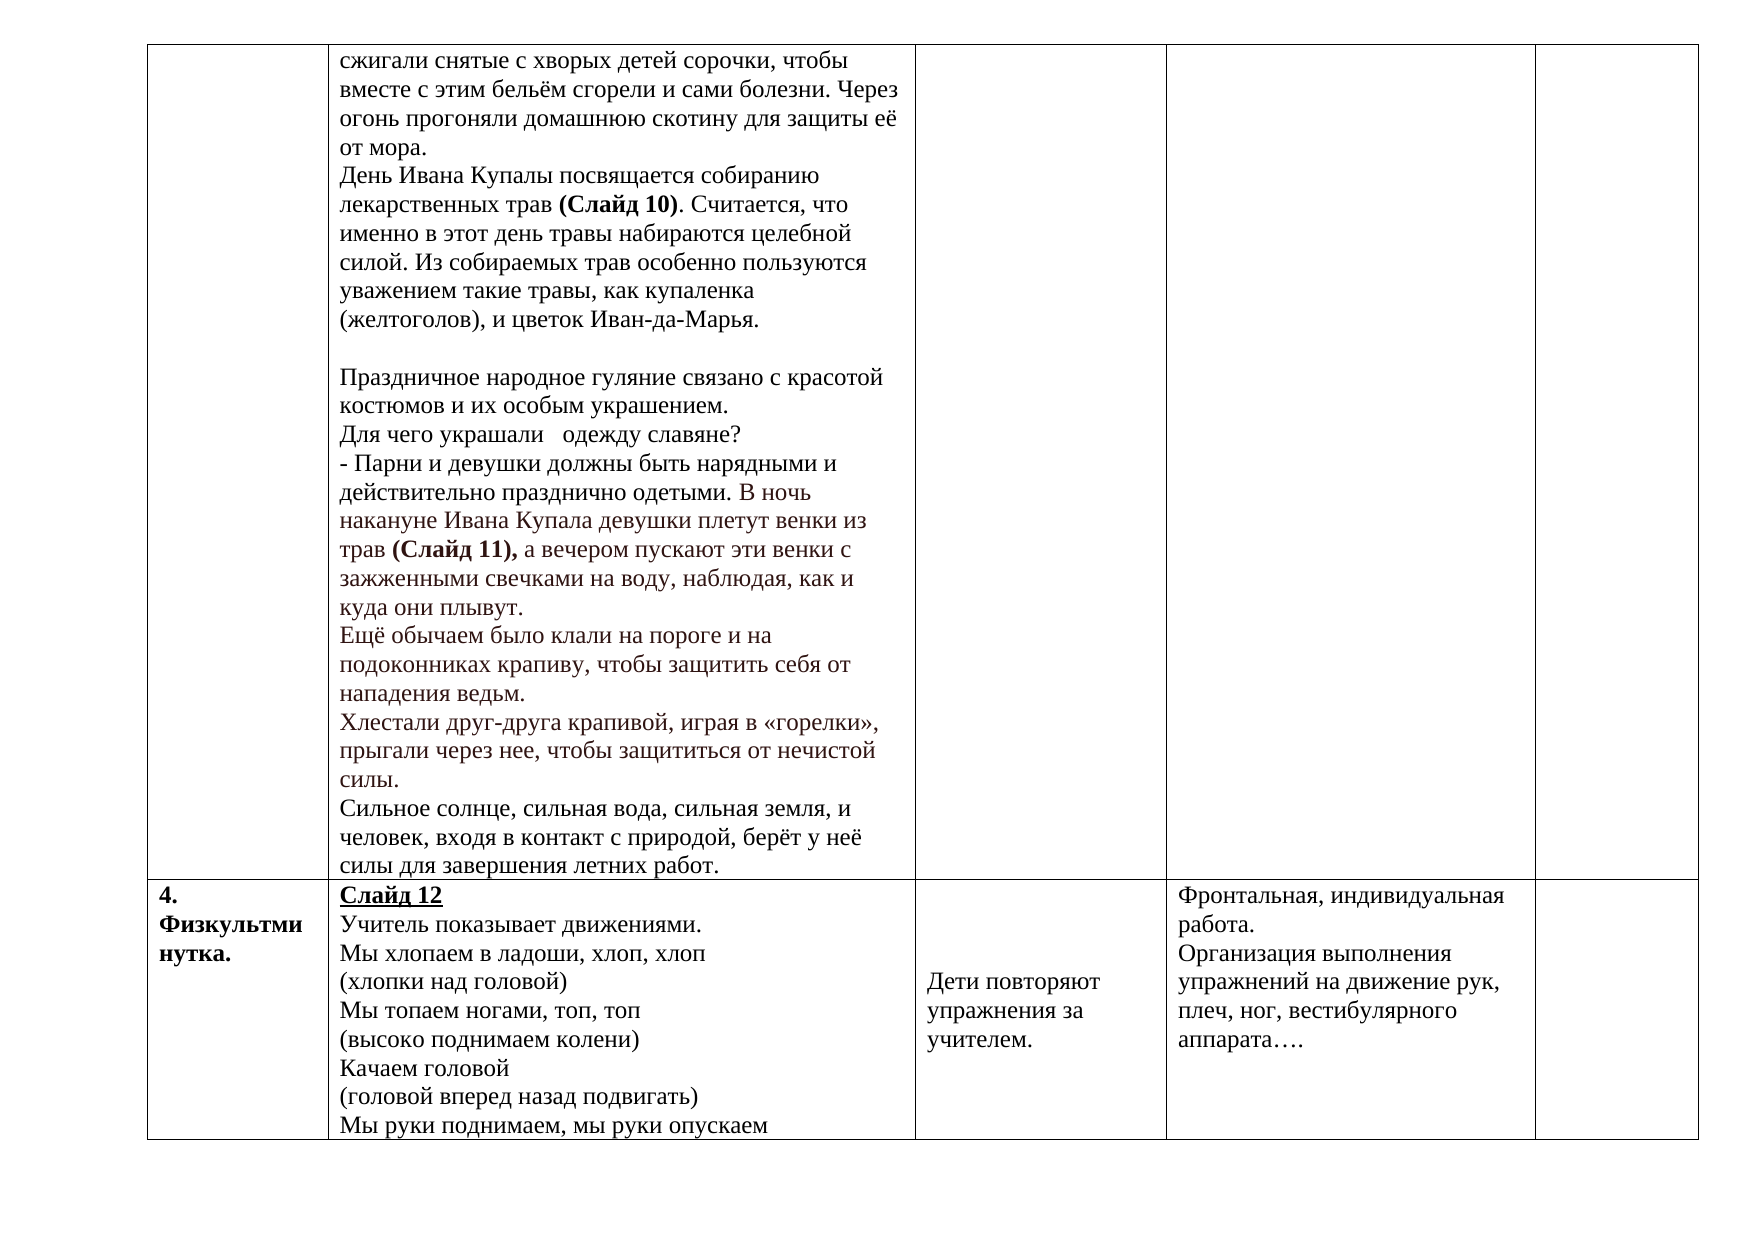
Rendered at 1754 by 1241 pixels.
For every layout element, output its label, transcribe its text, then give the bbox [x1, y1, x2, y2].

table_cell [148, 45, 328, 879]
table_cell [1536, 45, 1698, 879]
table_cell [1167, 45, 1535, 879]
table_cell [916, 880, 1166, 1139]
table_cell [1536, 880, 1698, 1139]
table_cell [329, 880, 915, 1139]
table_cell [1167, 880, 1535, 1139]
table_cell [329, 45, 915, 879]
table_cell 4. Физкультминутка. [148, 880, 328, 1139]
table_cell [916, 45, 1166, 879]
